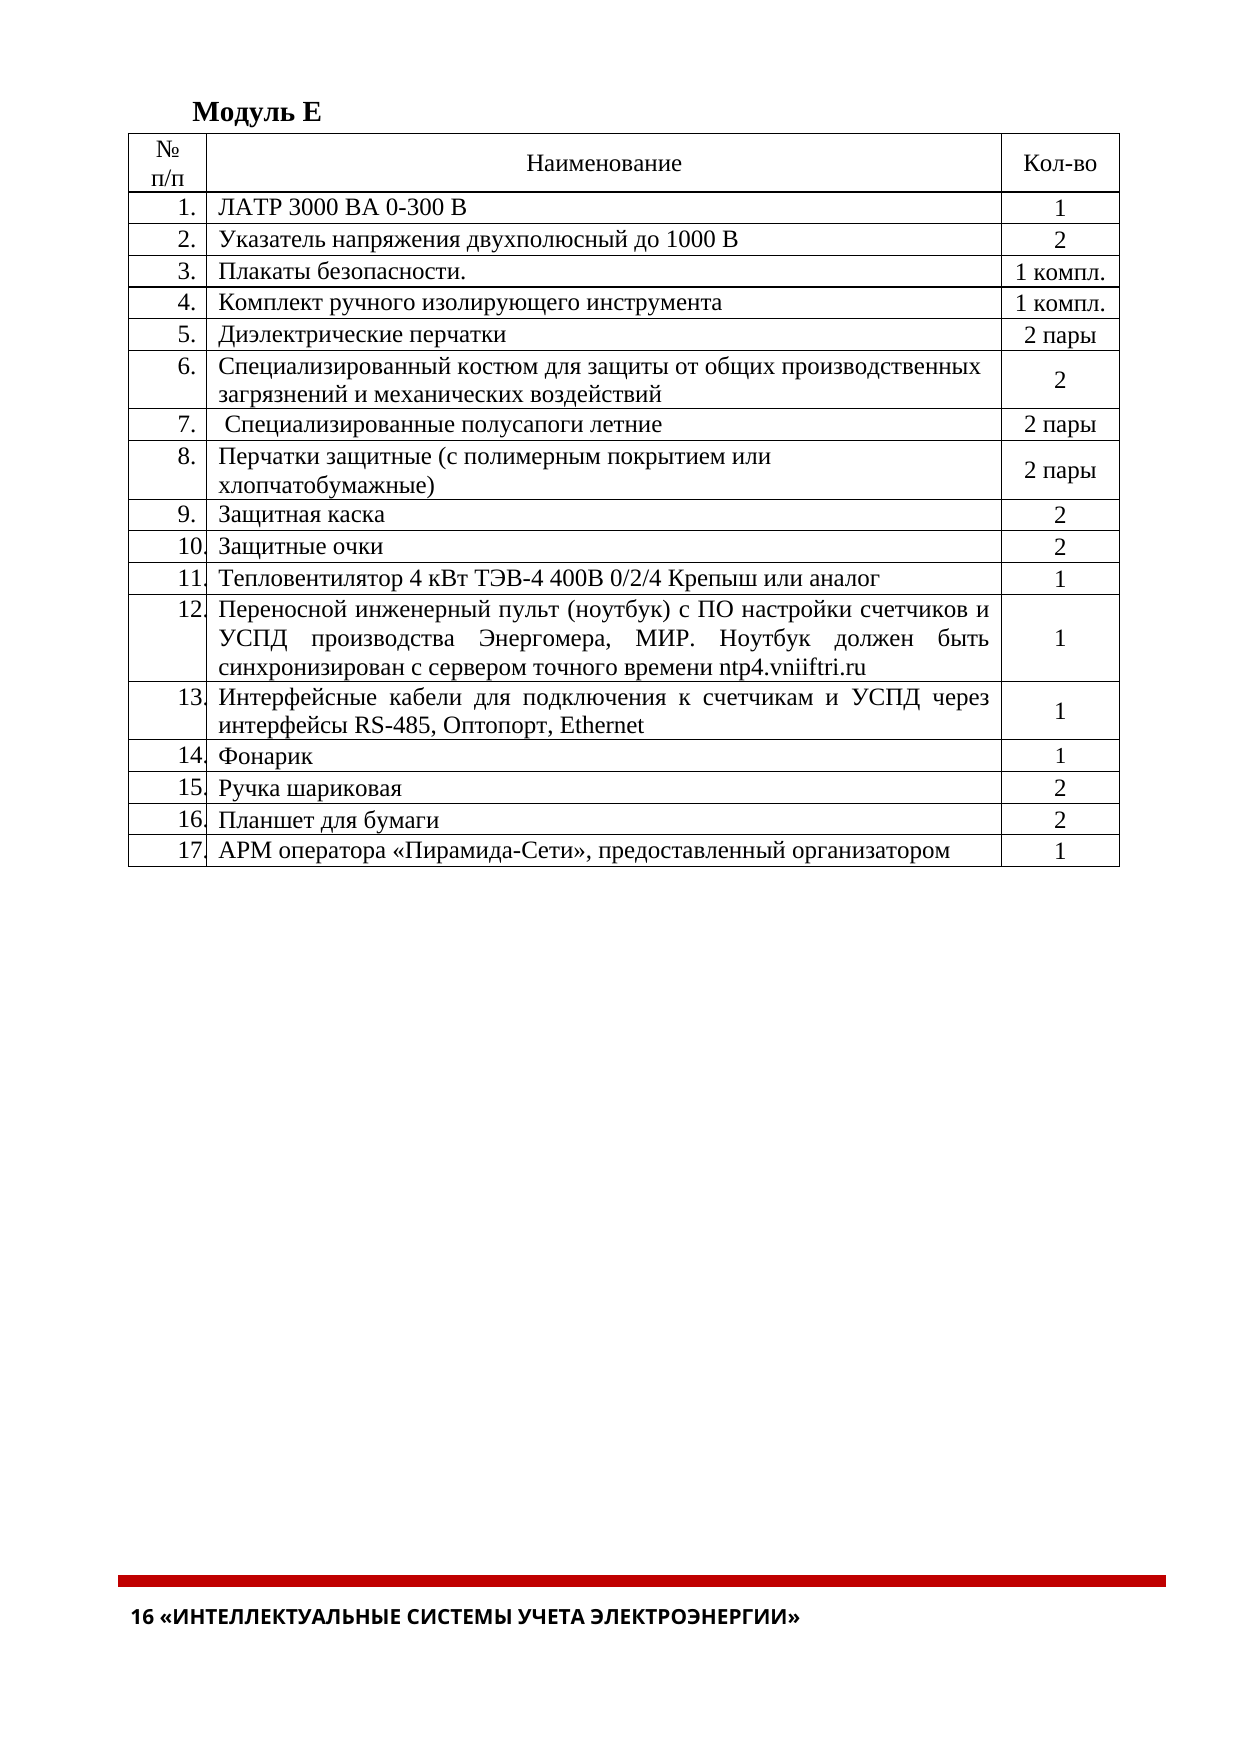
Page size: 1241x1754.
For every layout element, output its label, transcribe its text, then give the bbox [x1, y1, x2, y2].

table_cell 2 пары [1002, 319, 1119, 350]
table_cell 2 [1002, 531, 1119, 562]
table_cell 1 компл. [1002, 256, 1119, 286]
table_cell 2 [1002, 351, 1119, 408]
table_cell [129, 563, 206, 593]
table_cell Плакаты безопасности. [207, 256, 1001, 286]
table_cell 1 [1002, 563, 1119, 593]
table_cell 1 [1002, 193, 1119, 223]
table_cell Защитная каска [207, 500, 1001, 530]
table_cell Комплект ручного изолирующего инструмента [207, 288, 1001, 318]
table_cell АРМ оператора «Пирамида-Сети», предоставленный организатором [207, 835, 1001, 866]
table_cell 2 пары [1002, 409, 1119, 440]
table_cell [129, 193, 206, 223]
table_cell Специализированные полусапоги летние [207, 409, 1001, 440]
table_cell Переносной инженерный пульт (ноутбук) с ПО настройки счетчиков и УСПД производства Энергомера, МИР. Ноутбук должен быть синхронизирован с сервером точного времени ntp4.vniiftri.ru [207, 595, 1001, 681]
table_cell 2 [1002, 224, 1119, 255]
table_cell [129, 256, 206, 286]
table_cell 1 [1002, 740, 1119, 771]
table_cell [129, 288, 206, 318]
text Модуль E [118, 94, 1166, 128]
table_cell [129, 500, 206, 530]
table_cell Тепловентилятор 4 кВт ТЭВ-4 400В 0/2/4 Крепыш или аналог [207, 563, 1001, 593]
table_cell 1 [1002, 682, 1119, 739]
table_header Кол-во [1002, 134, 1119, 191]
table_cell Планшет для бумаги [207, 804, 1001, 834]
table_cell ЛАТР 3000 ВА 0-300 В [207, 193, 1001, 223]
table_cell 2 [1002, 804, 1119, 834]
table_cell [129, 441, 206, 498]
table_cell [129, 595, 206, 681]
table_cell [129, 772, 206, 803]
table_cell Диэлектрические перчатки [207, 319, 1001, 350]
table_cell [129, 319, 206, 350]
table_cell 2 пары [1002, 441, 1119, 498]
table_cell 1 [1002, 835, 1119, 866]
table_header № п/п [129, 134, 206, 191]
table_cell Указатель напряжения двухполюсный до 1000 В [207, 224, 1001, 255]
table_cell 1 [1002, 595, 1119, 681]
table_cell [129, 224, 206, 255]
table_cell 2 [1002, 772, 1119, 803]
table_cell Ручка шариковая [207, 772, 1001, 803]
table_cell [129, 835, 206, 866]
table_cell Специализированный костюм для защиты от общих производственных загрязнений и механических воздействий [207, 351, 1001, 408]
table_cell [129, 740, 206, 771]
table_cell Фонарик [207, 740, 1001, 771]
table_cell [129, 682, 206, 739]
table_cell 1 компл. [1002, 288, 1119, 318]
table_cell Защитные очки [207, 531, 1001, 562]
table_cell [129, 531, 206, 562]
table_header Наименование [207, 134, 1001, 191]
table_cell 2 [1002, 500, 1119, 530]
table_cell [129, 351, 206, 408]
table_cell [129, 804, 206, 834]
table_cell Интерфейсные кабели для подключения к счетчикам и УСПД через интерфейсы RS-485, Оптопорт, Ethernet [207, 682, 1001, 739]
table_cell [129, 409, 206, 440]
table_cell Перчатки защитные (с полимерным покрытием или хлопчатобумажные) [207, 441, 1001, 498]
